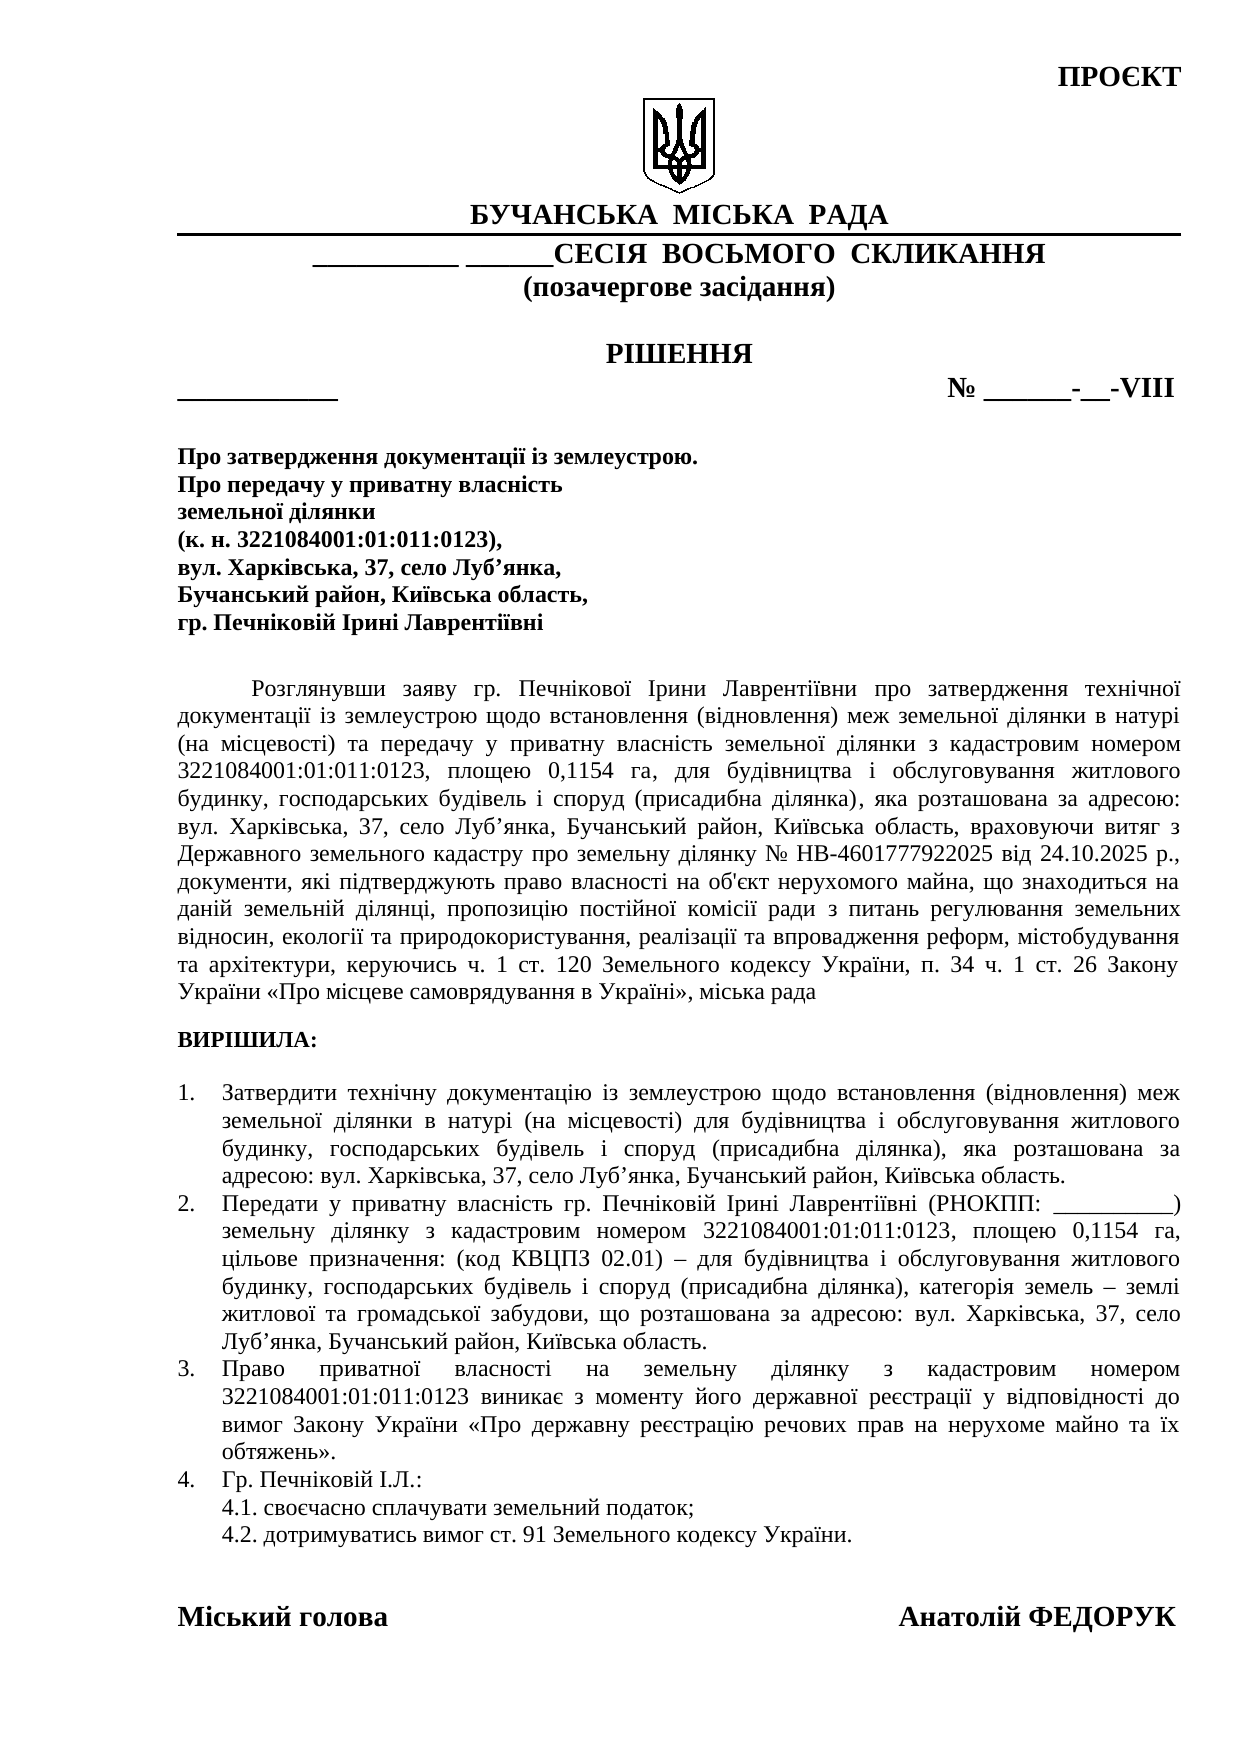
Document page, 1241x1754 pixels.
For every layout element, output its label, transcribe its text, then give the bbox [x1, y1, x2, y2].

text Про передачу у приватну власність [177, 470, 1181, 497]
list Право приватної власності на земельну ділянку з кадастровим номером 3221084001:01:011:0123 виникає з моменту його державної реєстрації у відповідності до вимог Закону України «Про державну реєстрацію речових прав на нерухоме майно та їх обтяжень». [177, 1354, 1181, 1465]
text (позачергове засідання) [177, 269, 1181, 303]
text 4.2. дотримуватись вимог ст. 91 Земельного кодексу України. [222, 1520, 1181, 1548]
text ПРОЄКТ [177, 59, 1181, 93]
list Затвердити технічну документацію із землеустрою щодо встановлення (відновлення) меж земельної ділянки в натурі (на місцевості) для будівництва і обслуговування житлового будинку, господарських будівель і споруд (присадибна ділянка), яка розташована за адресою: вул. Харківська, 37, село Луб’янка, Бучанський район, Київська область. [177, 1078, 1181, 1189]
text __________ ______СЕСІЯ ВОСЬМОГО СКЛИКАННЯ [177, 236, 1181, 269]
text гр. Печніковій Ірині Лаврентіївні [177, 608, 1181, 635]
text РІШЕННЯ [177, 337, 1181, 370]
text ___________ № ______-__-VIІІ [177, 370, 1181, 404]
text земельної ділянки [177, 497, 1181, 525]
text 4.1. своєчасно сплачувати земельний податок; [222, 1492, 1181, 1520]
text вул. Харківська, 37, село Луб’янка, [177, 552, 1181, 580]
text Розглянувши заяву гр. Печнікової Ірини Лаврентіївни про затвердження технічної документації із землеустрою щодо встановлення (відновлення) меж земельної ділянки в натурі (на місцевості) та передачу у приватну власність земельної ділянки з кадастровим номером 3221084001:01:011:0123, площею 0,1154 га, для будівництва і обслуговування житлового будинку, господарських будівель і споруд (присадибна ділянка), яка розташована за адресою: вул. Харківська, 37, село Луб’янка, Бучанський район, Київська область, враховуючи витяг з Державного земельного кадастру про земельну ділянку № НВ-4601777922025 від 24.10.2025 р., документи, які підтверджують право власності на об'єкт нерухомого майна, що знаходиться на даній земельній ділянці, пропозицію постійної комісії ради з питань регулювання земельних відносин, екології та природокористування, реалізації та впровадження реформ, містобудування та архітектури, керуючись ч. 1 ст. 120 Земельного кодексу України, п. 34 ч. 1 ст. 26 Закону України «Про місцеве самоврядування в Україні», міська рада [177, 674, 1181, 1005]
text Бучанський район, Київська область, [177, 580, 1181, 608]
text ВИРІШИЛА: [177, 1026, 1181, 1052]
text Про затвердження документації із землеустрою. [177, 442, 1181, 470]
text (к. н. 3221084001:01:011:0123), [177, 525, 1181, 552]
text Міський голова Анатолій ФЕДОРУК [177, 1599, 1181, 1632]
text 4. Гр. Печніковій І.Л.: [177, 1465, 1181, 1492]
text БУЧАНСЬКА МІСЬКА РАДА [177, 197, 1181, 233]
list Передати у приватну власність гр. Печніковій Ірині Лаврентіївні (РНОКПП: __________) земельну ділянку з кадастровим номером 3221084001:01:011:0123, площею 0,1154 га, цільове призначення: (код КВЦПЗ 02.01) – для будівництва і обслуговування житлового будинку, господарських будівель і споруд (присадибна ділянка), категорія земель – землі житлової та громадської забудови, що розташована за адресою: вул. Харківська, 37, село Луб’янка, Бучанський район, Київська область. [177, 1189, 1181, 1354]
